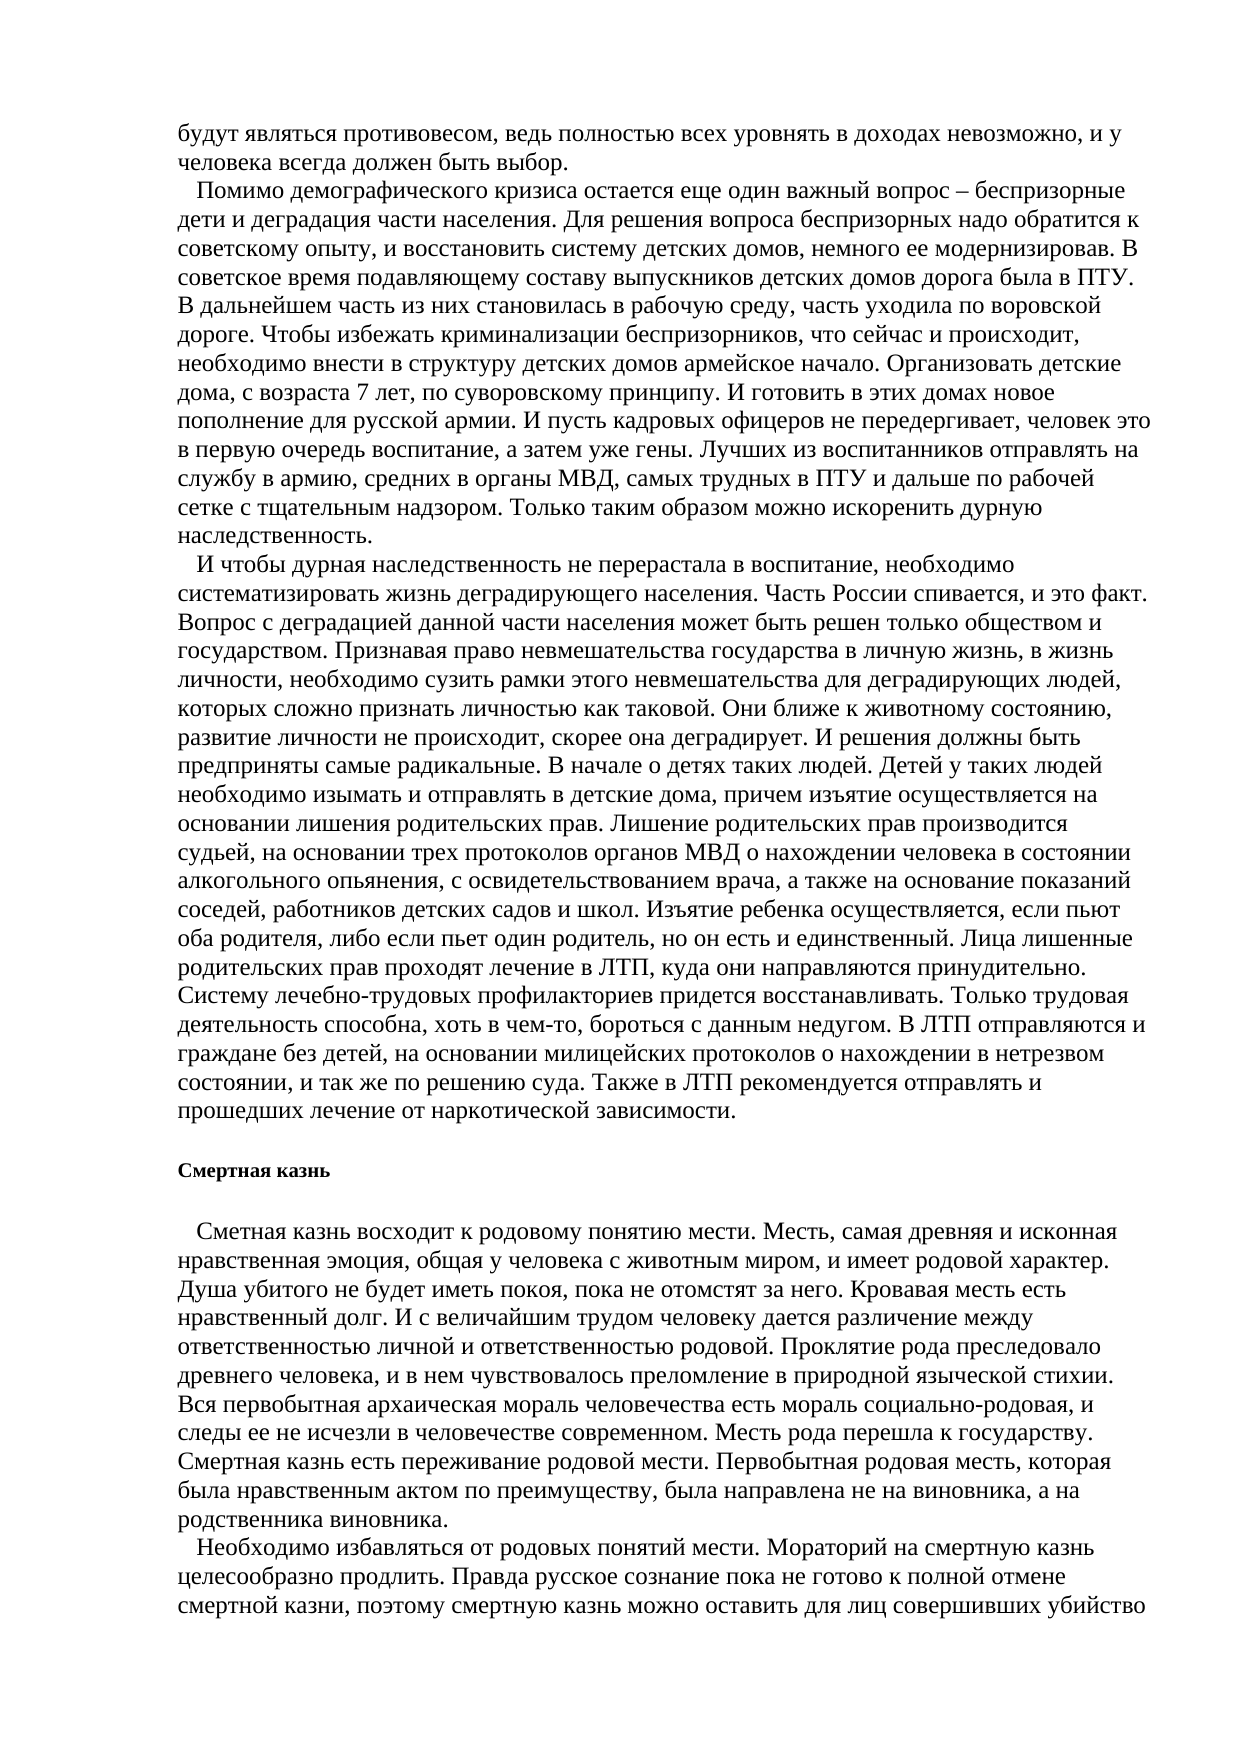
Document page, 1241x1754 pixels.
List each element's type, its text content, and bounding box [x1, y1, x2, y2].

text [177, 1187, 1152, 1619]
subtitle Смертная казнь [177, 1158, 1152, 1182]
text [177, 118, 1152, 1153]
